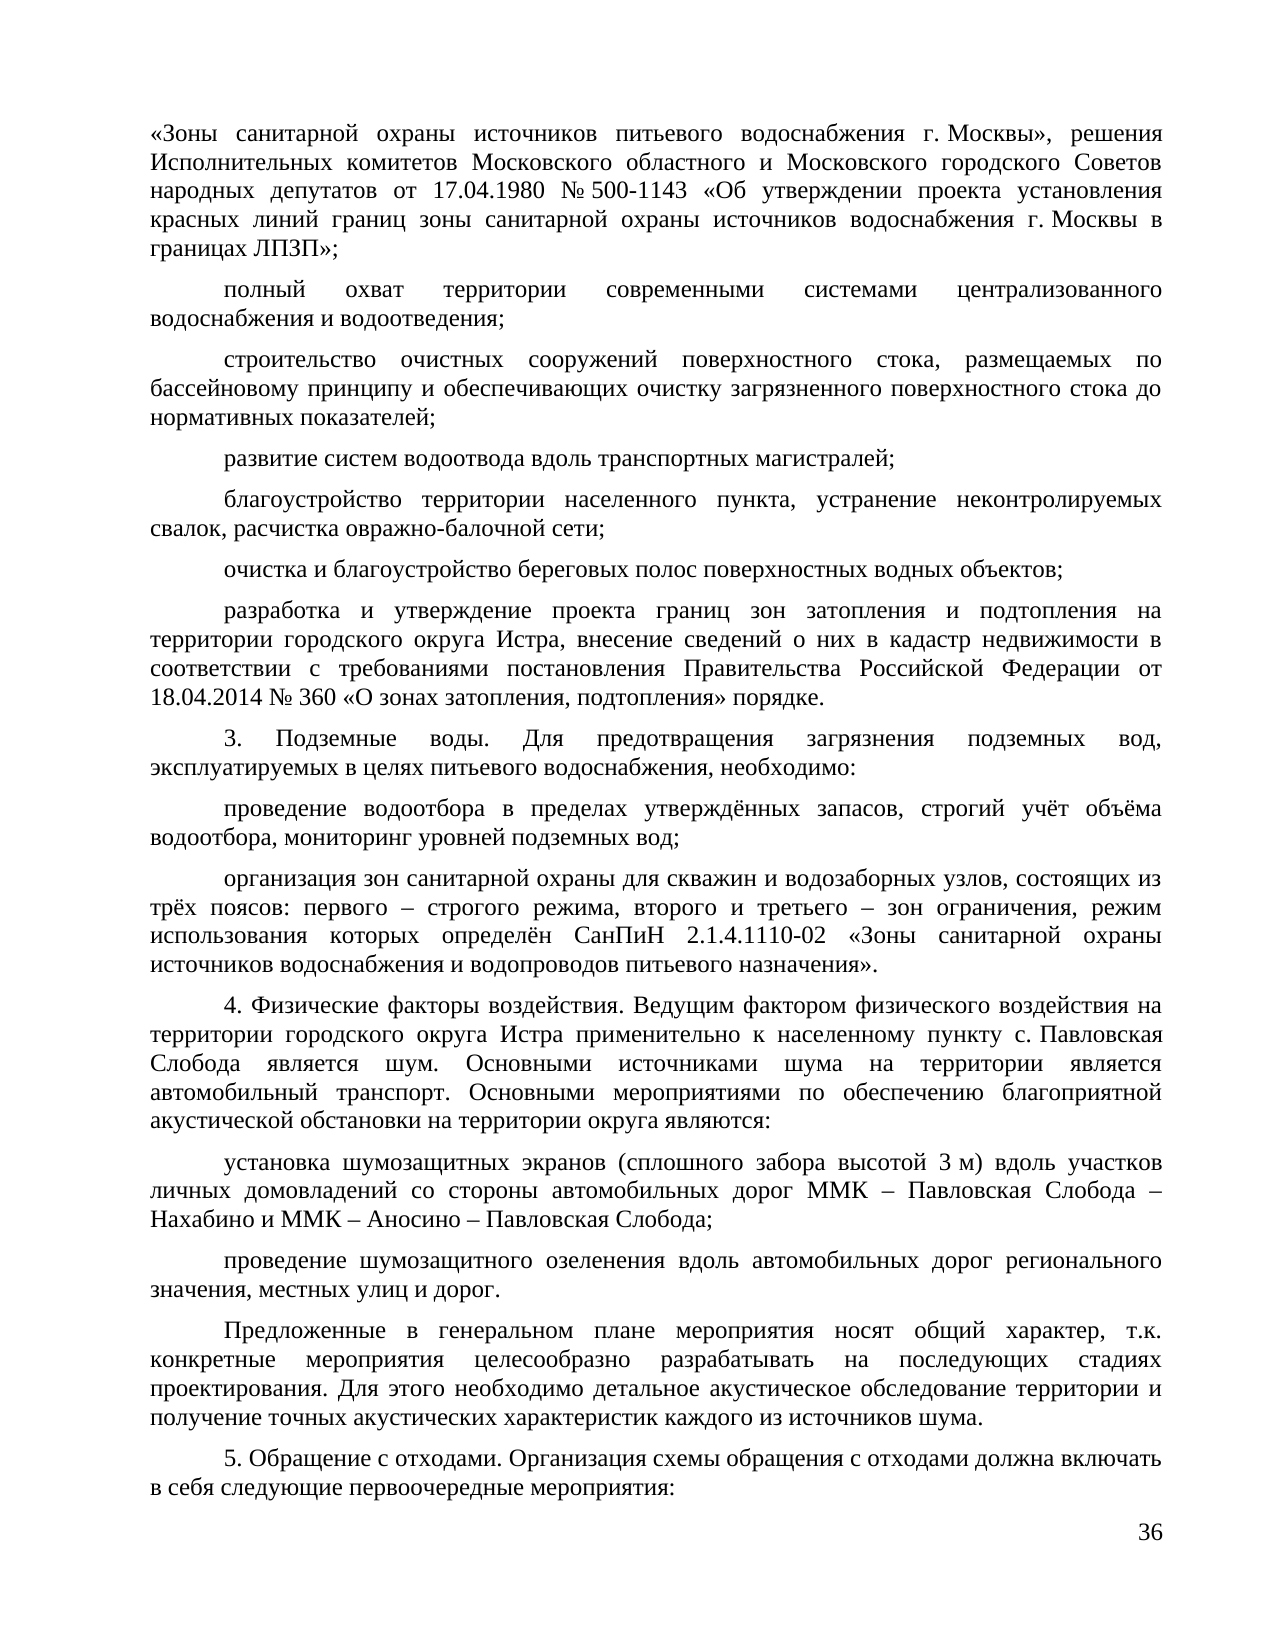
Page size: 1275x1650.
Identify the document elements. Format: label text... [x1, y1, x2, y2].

text полный охват территории современными системами централизованного водоснабжения и водоотведения; [150, 274, 1163, 332]
text проведение водоотбора в пределах утверждённых запасов, строгий учёт объёма водоотбора, мониторинг уровней подземных вод; [150, 793, 1163, 851]
text строительство очистных сооружений поверхностного стока, размещаемых по бассейновому принципу и обеспечивающих очистку загрязненного поверхностного стока до нормативных показателей; [150, 344, 1163, 431]
text 4. Физические факторы воздействия. Ведущим фактором физического воздействия на территории городского округа Истра применительно к населенному пункту с. Павловская Слобода является шум. Основными источниками шума на территории является автомобильный транспорт. Основными мероприятиями по обеспечению благоприятной акустической обстановки на территории округа являются: [150, 991, 1163, 1134]
text установка шумозащитных экранов (сплошного забора высотой 3 м) вдоль участков личных домовладений со стороны автомобильных дорог ММК – Павловская Слобода – Нахабино и ММК – Аносино – Павловская Слобода; [150, 1147, 1163, 1233]
text Предложенные в генеральном плане мероприятия носят общий характер, т.к. конкретные мероприятия целесообразно разрабатывать на последующих стадиях проектирования. Для этого необходимо детальное акустическое обследование территории и получение точных акустических характеристик каждого из источников шума. [150, 1316, 1163, 1431]
text очистка и благоустройство береговых полос поверхностных водных объектов; [150, 554, 1163, 583]
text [150, 118, 1163, 262]
text проведение шумозащитного озеленения вдоль автомобильных дорог регионального значения, местных улиц и дорог. [150, 1246, 1163, 1303]
text разработка и утверждение проекта границ зон затопления и подтопления на территории городского округа Истра, внесение сведений о них в кадастр недвижимости в соответствии с требованиями постановления Правительства Российской Федерации от 18.04.2014 № 360 «О зонах затопления, подтопления» порядке. [150, 596, 1163, 711]
text организация зон санитарной охраны для скважин и водозаборных узлов, состоящих из трёх поясов: первого – строгого режима, второго и третьего – зон ограничения, режим использования которых определён СанПиН 2.1.4.1110-02 «Зоны санитарной охраны источников водоснабжения и водопроводов питьевого назначения». [150, 863, 1163, 978]
text благоустройство территории населенного пункта, устранение неконтролируемых свалок, расчистка овражно-балочной сети; [150, 484, 1163, 542]
text 5. Обращение с отходами. Организация схемы обращения с отходами должна включать в себя следующие первоочередные мероприятия: [150, 1443, 1163, 1501]
text 3. Подземные воды. Для предотвращения загрязнения подземных вод, эксплуатируемых в целях питьевого водоснабжения, необходимо: [150, 723, 1163, 781]
text развитие систем водоотвода вдоль транспортных магистралей; [150, 443, 1163, 472]
